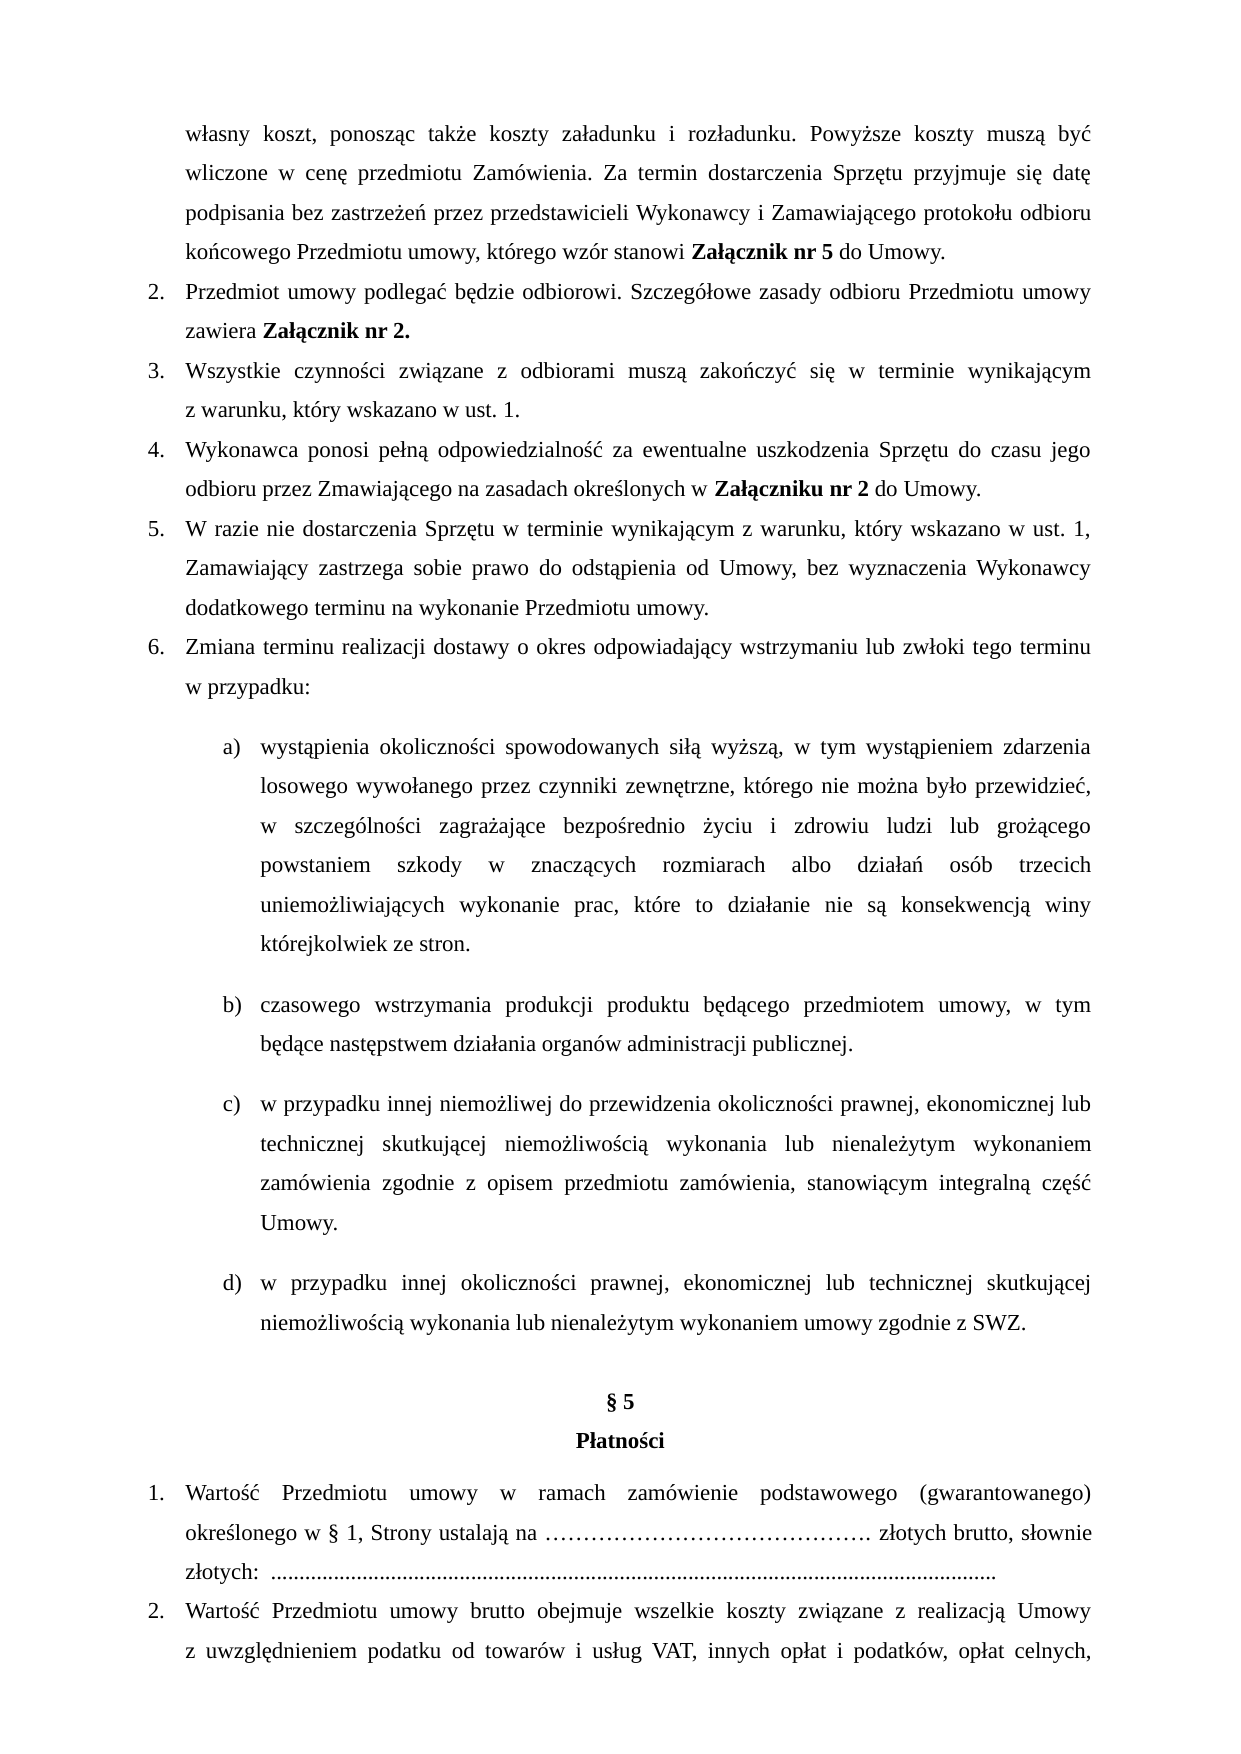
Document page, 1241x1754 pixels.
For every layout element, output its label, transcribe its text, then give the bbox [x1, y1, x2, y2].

list w przypadku innej niemożliwej do przewidzenia okoliczności prawnej, ekonomicznej lub technicznej skutkującej niemożliwością wykonania lub nienależytym wykonaniem zamówienia zgodnie z opisem przedmiotu zamówienia, stanowiącym integralną część Umowy. [223, 1091, 1092, 1235]
list Wszystkie czynności związane z odbiorami muszą zakończyć się w terminie wynikającym z warunku, który wskazano w ust. 1. [148, 357, 1092, 423]
list Zmiana terminu realizacji dostawy o okres odpowiadający wstrzymaniu lub zwłoki tego terminu w przypadku: [148, 633, 1092, 699]
text Płatności [148, 1427, 1092, 1453]
list W razie nie dostarczenia Sprzętu w terminie wynikającym z warunku, który wskazano w ust. 1, Zamawiający zastrzega sobie prawo do odstąpienia od Umowy, bez wyznaczenia Wykonawcy dodatkowego terminu na wykonanie Przedmiotu umowy. [148, 515, 1092, 620]
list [148, 120, 1092, 265]
list w przypadku innej okoliczności prawnej, ekonomicznej lub technicznej skutkującej niemożliwością wykonania lub nienależytym wykonaniem umowy zgodnie z SWZ. [223, 1269, 1092, 1335]
list Przedmiot umowy podlegać będzie odbiorowi. Szczegółowe zasady odbioru Przedmiotu umowy zawiera Załącznik nr 2. [148, 278, 1092, 344]
list wystąpienia okoliczności spowodowanych siłą wyższą, w tym wystąpieniem zdarzenia losowego wywołanego przez czynniki zewnętrzne, którego nie można było przewidzieć, w szczególności zagrażające bezpośrednio życiu i zdrowiu ludzi lub grożącego powstaniem szkody w znaczących rozmiarach albo działań osób trzecich uniemożliwiających wykonanie prac, które to działanie nie są konsekwencją winy którejkolwiek ze stron. [223, 733, 1092, 957]
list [148, 1598, 1092, 1663]
list Wartość Przedmiotu umowy w ramach zamówienie podstawowego (gwarantowanego) określonego w § 1, Strony ustalają na ……………………………………. złotych brutto, słownie złotych: ............................................................................................................................... [148, 1479, 1092, 1584]
list czasowego wstrzymania produkcji produktu będącego przedmiotem umowy, w tym będące następstwem działania organów administracji publicznej. [223, 991, 1092, 1057]
list Wykonawca ponosi pełną odpowiedzialność za ewentualne uszkodzenia Sprzętu do czasu jego odbioru przez Zmawiającego na zasadach określonych w Załączniku nr 2 do Umowy. [148, 436, 1092, 502]
text § 5 [148, 1388, 1092, 1414]
